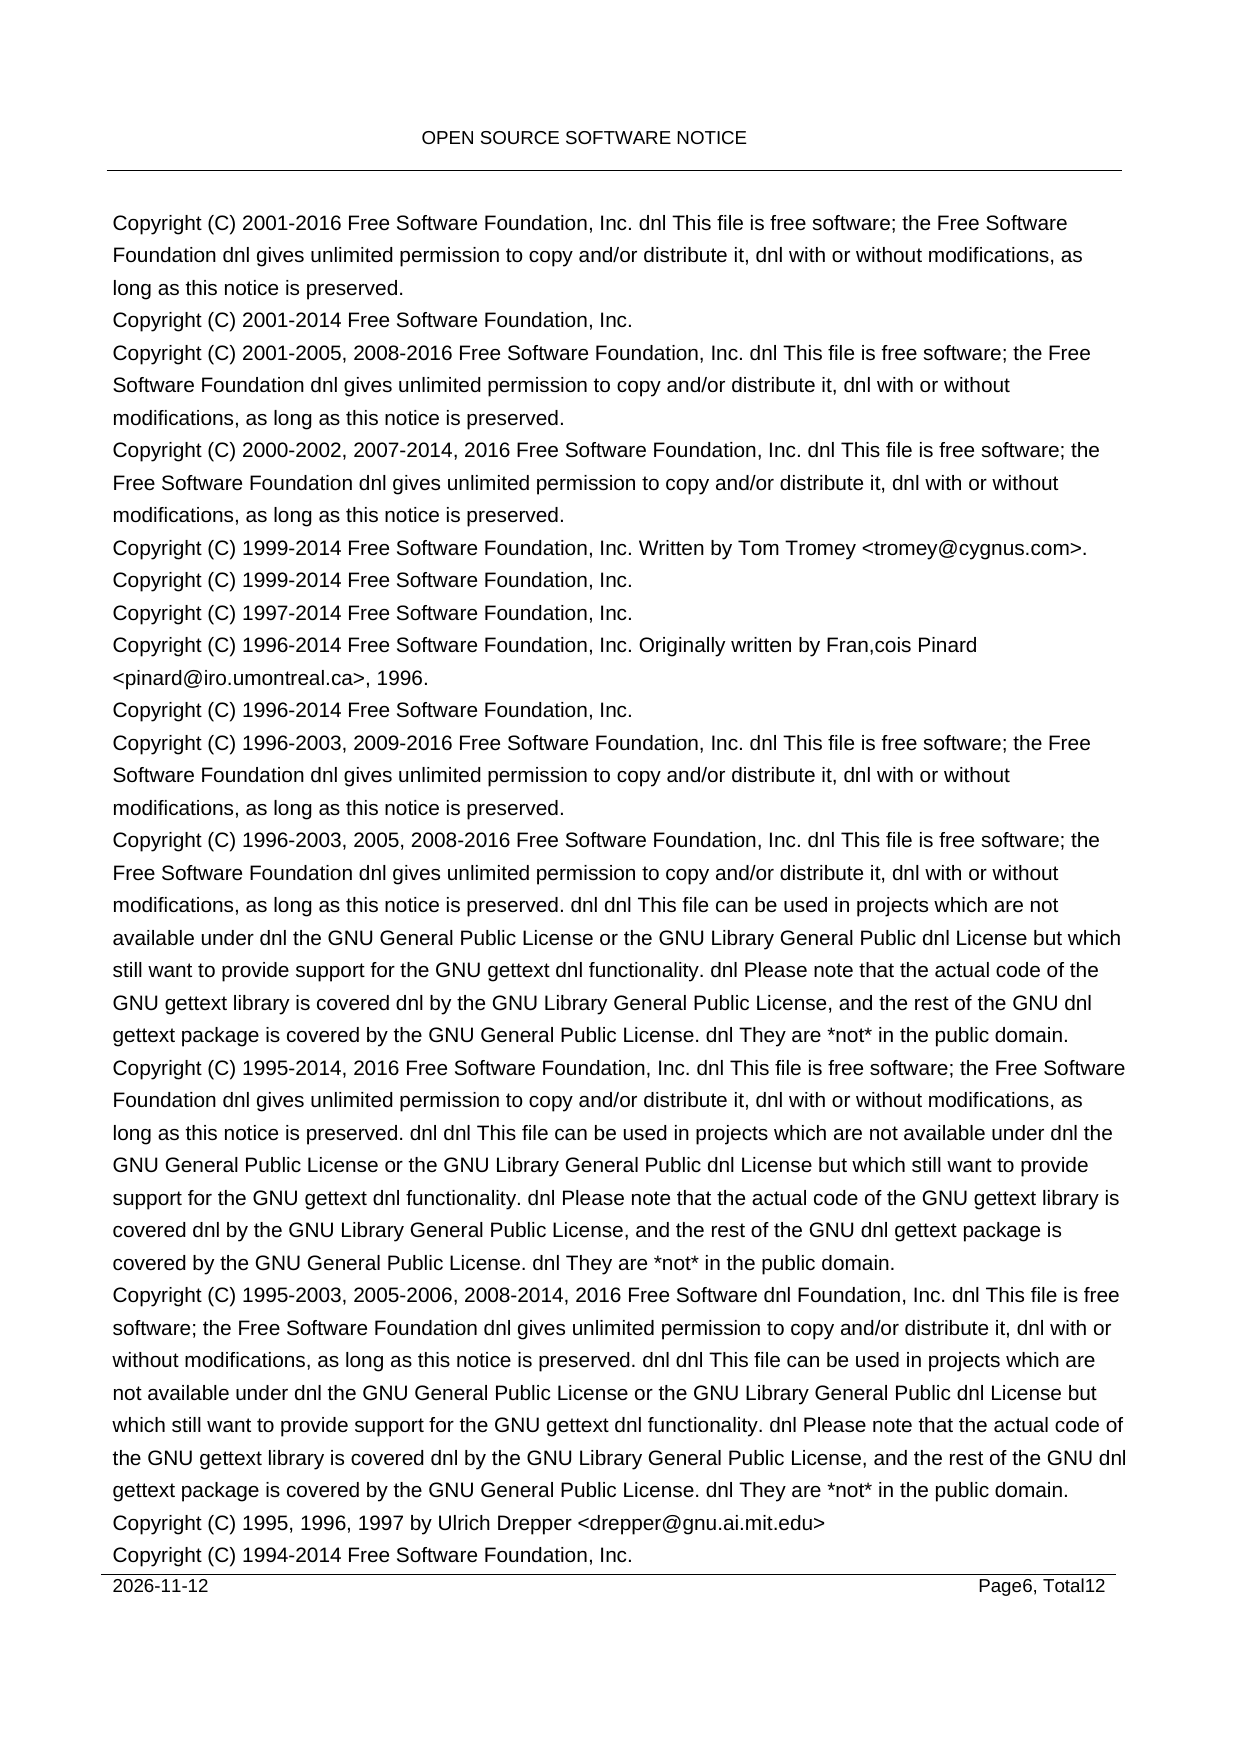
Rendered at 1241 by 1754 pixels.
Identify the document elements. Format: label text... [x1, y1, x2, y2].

text Copyright (C) 1996-2014 Free Software Foundation, Inc. Originally written by Fran,cois Pinard <pinard@iro.umontreal.ca>, 1996. [112, 629, 1128, 694]
text Copyright (C) 1996-2003, 2009-2016 Free Software Foundation, Inc. dnl This file is free software; the Free Software Foundation dnl gives unlimited permission to copy and/or distribute it, dnl with or without modifications, as long as this notice is preserved. [112, 726, 1128, 824]
text Copyright (C) 1995-2003, 2005-2006, 2008-2014, 2016 Free Software dnl Foundation, Inc. dnl This file is free software; the Free Software Foundation dnl gives unlimited permission to copy and/or distribute it, dnl with or without modifications, as long as this notice is preserved. dnl dnl This file can be used in projects which are not available under dnl the GNU General Public License or the GNU Library General Public dnl License but which still want to provide support for the GNU gettext dnl functionality. dnl Please note that the actual code of the GNU gettext library is covered dnl by the GNU Library General Public License, and the rest of the GNU dnl gettext package is covered by the GNU General Public License. dnl They are *not* in the public domain. [112, 1279, 1128, 1506]
text Copyright (C) 2000-2002, 2007-2014, 2016 Free Software Foundation, Inc. dnl This file is free software; the Free Software Foundation dnl gives unlimited permission to copy and/or distribute it, dnl with or without modifications, as long as this notice is preserved. [112, 434, 1128, 531]
text Copyright (C) 1996-2014 Free Software Foundation, Inc. [112, 694, 1128, 726]
text Copyright (C) 1994-2014 Free Software Foundation, Inc. [112, 1539, 1128, 1571]
text Copyright (C) 1997-2014 Free Software Foundation, Inc. [112, 596, 1128, 629]
text Copyright (C) 1996-2003, 2005, 2008-2016 Free Software Foundation, Inc. dnl This file is free software; the Free Software Foundation dnl gives unlimited permission to copy and/or distribute it, dnl with or without modifications, as long as this notice is preserved. dnl dnl This file can be used in projects which are not available under dnl the GNU General Public License or the GNU Library General Public dnl License but which still want to provide support for the GNU gettext dnl functionality. dnl Please note that the actual code of the GNU gettext library is covered dnl by the GNU Library General Public License, and the rest of the GNU dnl gettext package is covered by the GNU General Public License. dnl They are *not* in the public domain. [112, 824, 1128, 1051]
text Copyright (C) 2001-2005, 2008-2016 Free Software Foundation, Inc. dnl This file is free software; the Free Software Foundation dnl gives unlimited permission to copy and/or distribute it, dnl with or without modifications, as long as this notice is preserved. [112, 336, 1128, 434]
text Copyright (C) 1995, 1996, 1997 by Ulrich Drepper <drepper@gnu.ai.mit.edu> [112, 1506, 1128, 1539]
text Copyright (C) 1999-2014 Free Software Foundation, Inc. [112, 564, 1128, 596]
text Copyright (C) 2001-2014 Free Software Foundation, Inc. [112, 304, 1128, 336]
text Copyright (C) 2001-2016 Free Software Foundation, Inc. dnl This file is free software; the Free Software Foundation dnl gives unlimited permission to copy and/or distribute it, dnl with or without modifications, as long as this notice is preserved. [112, 206, 1128, 304]
text Copyright (C) 1999-2014 Free Software Foundation, Inc. Written by Tom Tromey <tromey@cygnus.com>. [112, 531, 1128, 564]
text Copyright (C) 1995-2014, 2016 Free Software Foundation, Inc. dnl This file is free software; the Free Software Foundation dnl gives unlimited permission to copy and/or distribute it, dnl with or without modifications, as long as this notice is preserved. dnl dnl This file can be used in projects which are not available under dnl the GNU General Public License or the GNU Library General Public dnl License but which still want to provide support for the GNU gettext dnl functionality. dnl Please note that the actual code of the GNU gettext library is covered dnl by the GNU Library General Public License, and the rest of the GNU dnl gettext package is covered by the GNU General Public License. dnl They are *not* in the public domain. [112, 1051, 1128, 1279]
